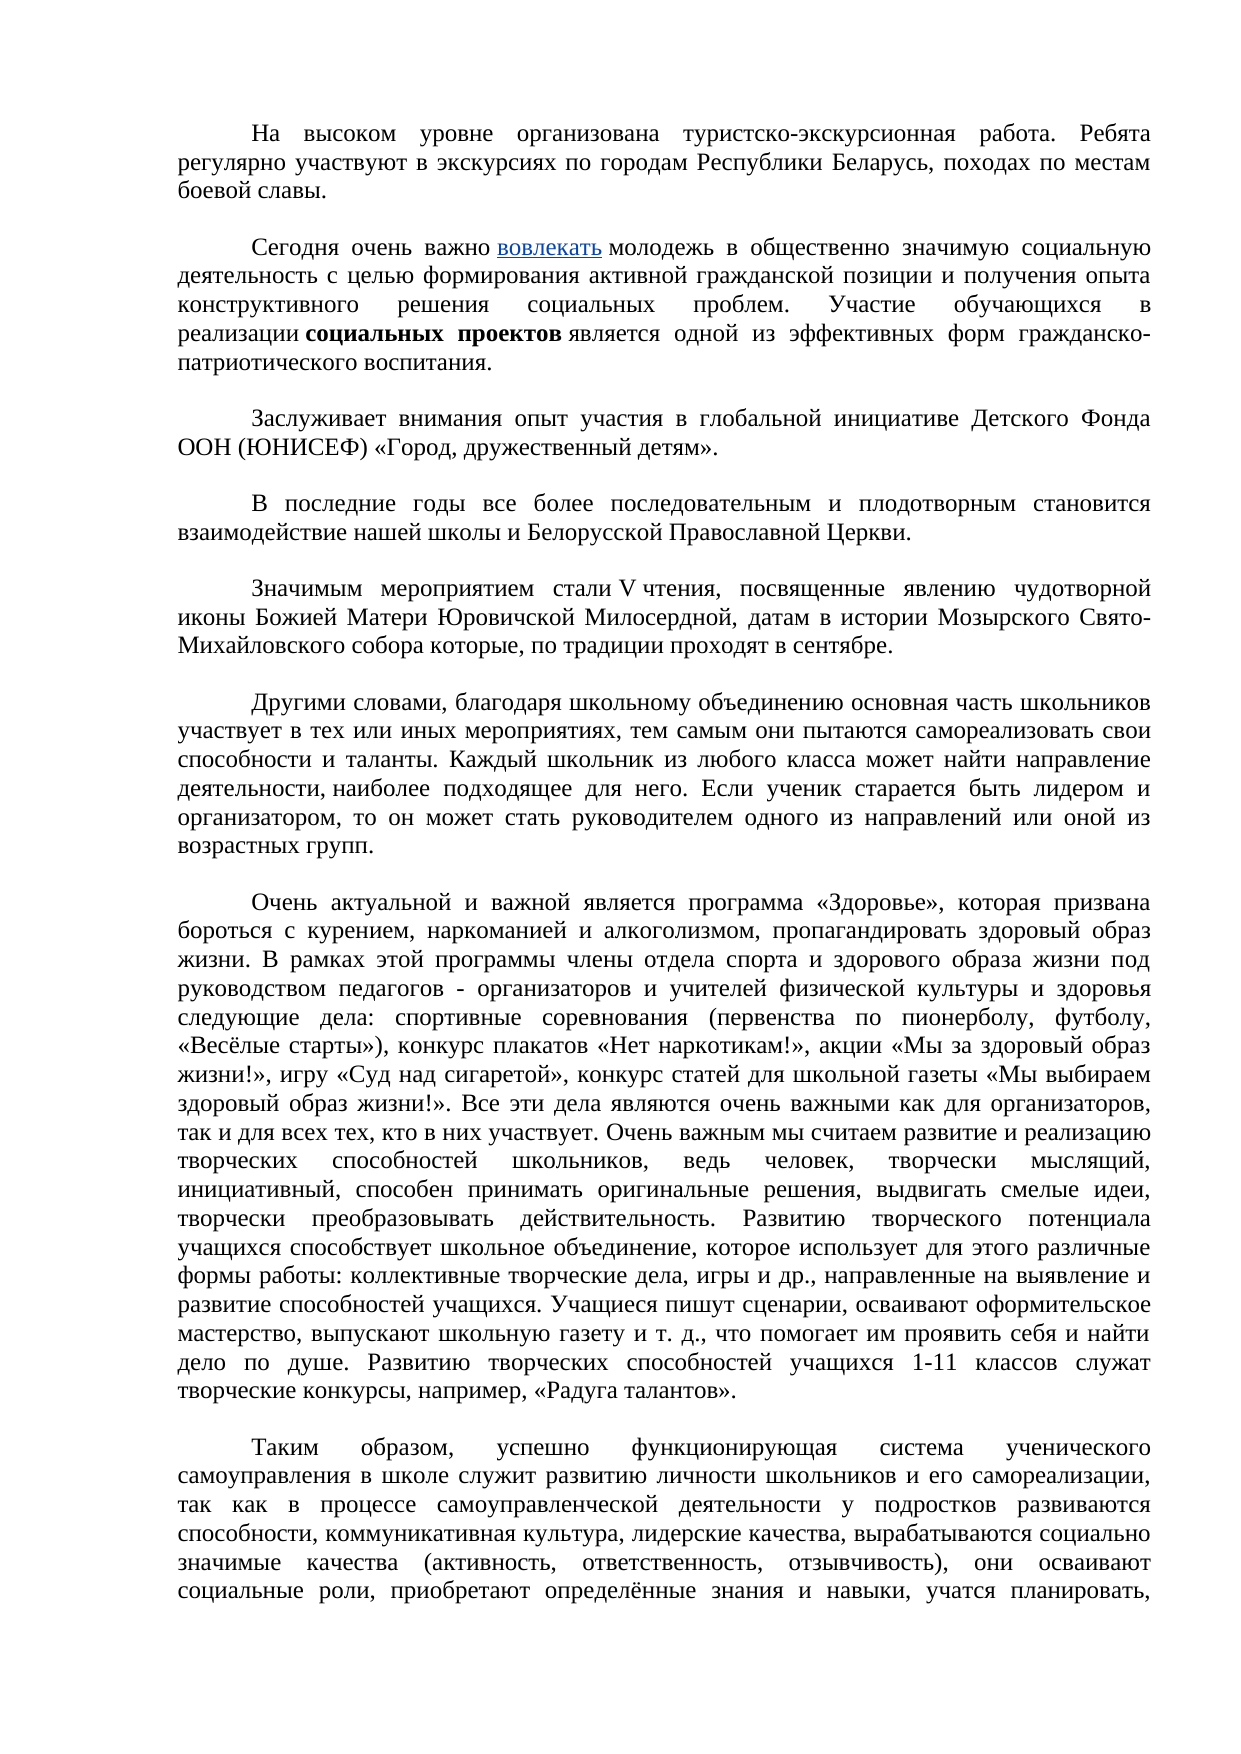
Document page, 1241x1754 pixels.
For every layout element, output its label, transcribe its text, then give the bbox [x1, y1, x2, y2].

text Сегодня очень важно вовлекать молодежь в общественно значимую социальную деятельность с целью формирования активной гражданской позиции и получения опыта конструктивного решения социальных проблем. Участие обучающихся в реализации социальных проектов является одной из эффективных форм гражданско-патриотического воспитания. [177, 232, 1152, 376]
text На высоком уровне организована туристско-экскурсионная работа. Ребята регулярно участвуют в экскурсиях по городам Республики Беларусь, походах по местам боевой славы. [177, 118, 1152, 204]
text Значимым мероприятием стали V чтения, посвященные явлению чудотворной иконы Божией Матери Юровичской Милосердной, датам в истории Мозырского Свято-Михайловского собора которые, по традиции проходят в сентябре. [177, 573, 1152, 659]
text Другими словами, благодаря школьному объединению основная часть школьников участвует в тех или иных мероприятиях, тем самым они пытаются самореализовать свои способности и таланты. Каждый школьник из любого класса может найти направление деятельности, наиболее подходящее для него. Если ученик старается быть лидером и организатором, то он может стать руководителем одного из направлений или оной из возрастных групп. [177, 687, 1152, 859]
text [177, 1432, 1152, 1604]
text Заслуживает внимания опыт участия в глобальной инициативе Детского Фонда ООН (ЮНИСЕФ) «Город, дружественный детям». [177, 403, 1152, 461]
text В последние годы все более последовательным и плодотворным становится взаимодействие нашей школы и Белорусской Православной Церкви. [177, 488, 1152, 546]
text Очень актуальной и важной является программа «Здоровье», которая призвана бороться с курением, наркоманией и алкоголизмом, пропагандировать здоровый образ жизни. В рамках этой программы члены отдела спорта и здорового образа жизни под руководством педагогов - организаторов и учителей физической культуры и здоровья следующие дела: спортивные соревнования (первенства по пионерболу, футболу, «Весёлые старты»), конкурс плакатов «Нет наркотикам!», акции «Мы за здоровый образ жизни!», игру «Суд над сигаретой», конкурс статей для школьной газеты «Мы выбираем здоровый образ жизни!». Все эти дела являются очень важными как для организаторов, так и для всех тех, кто в них участвует. Очень важным мы считаем развитие и реализацию творческих способностей школьников, ведь человек, творчески мыслящий, инициативный, способен принимать оригинальные решения, выдвигать смелые идеи, творчески преобразовывать действительность. Развитию творческого потенциала учащихся способствует школьное объединение, которое использует для этого различные формы работы: коллективные творческие дела, игры и др., направленные на выявление и развитие способностей учащихся. Учащиеся пишут сценарии, осваивают оформительское мастерство, выпускают школьную газету и т. д., что помогает им проявить себя и найти дело по душе. Развитию творческих способностей учащихся 1-11 классов служат творческие конкурсы, например, «Радуга талантов». [177, 887, 1152, 1404]
